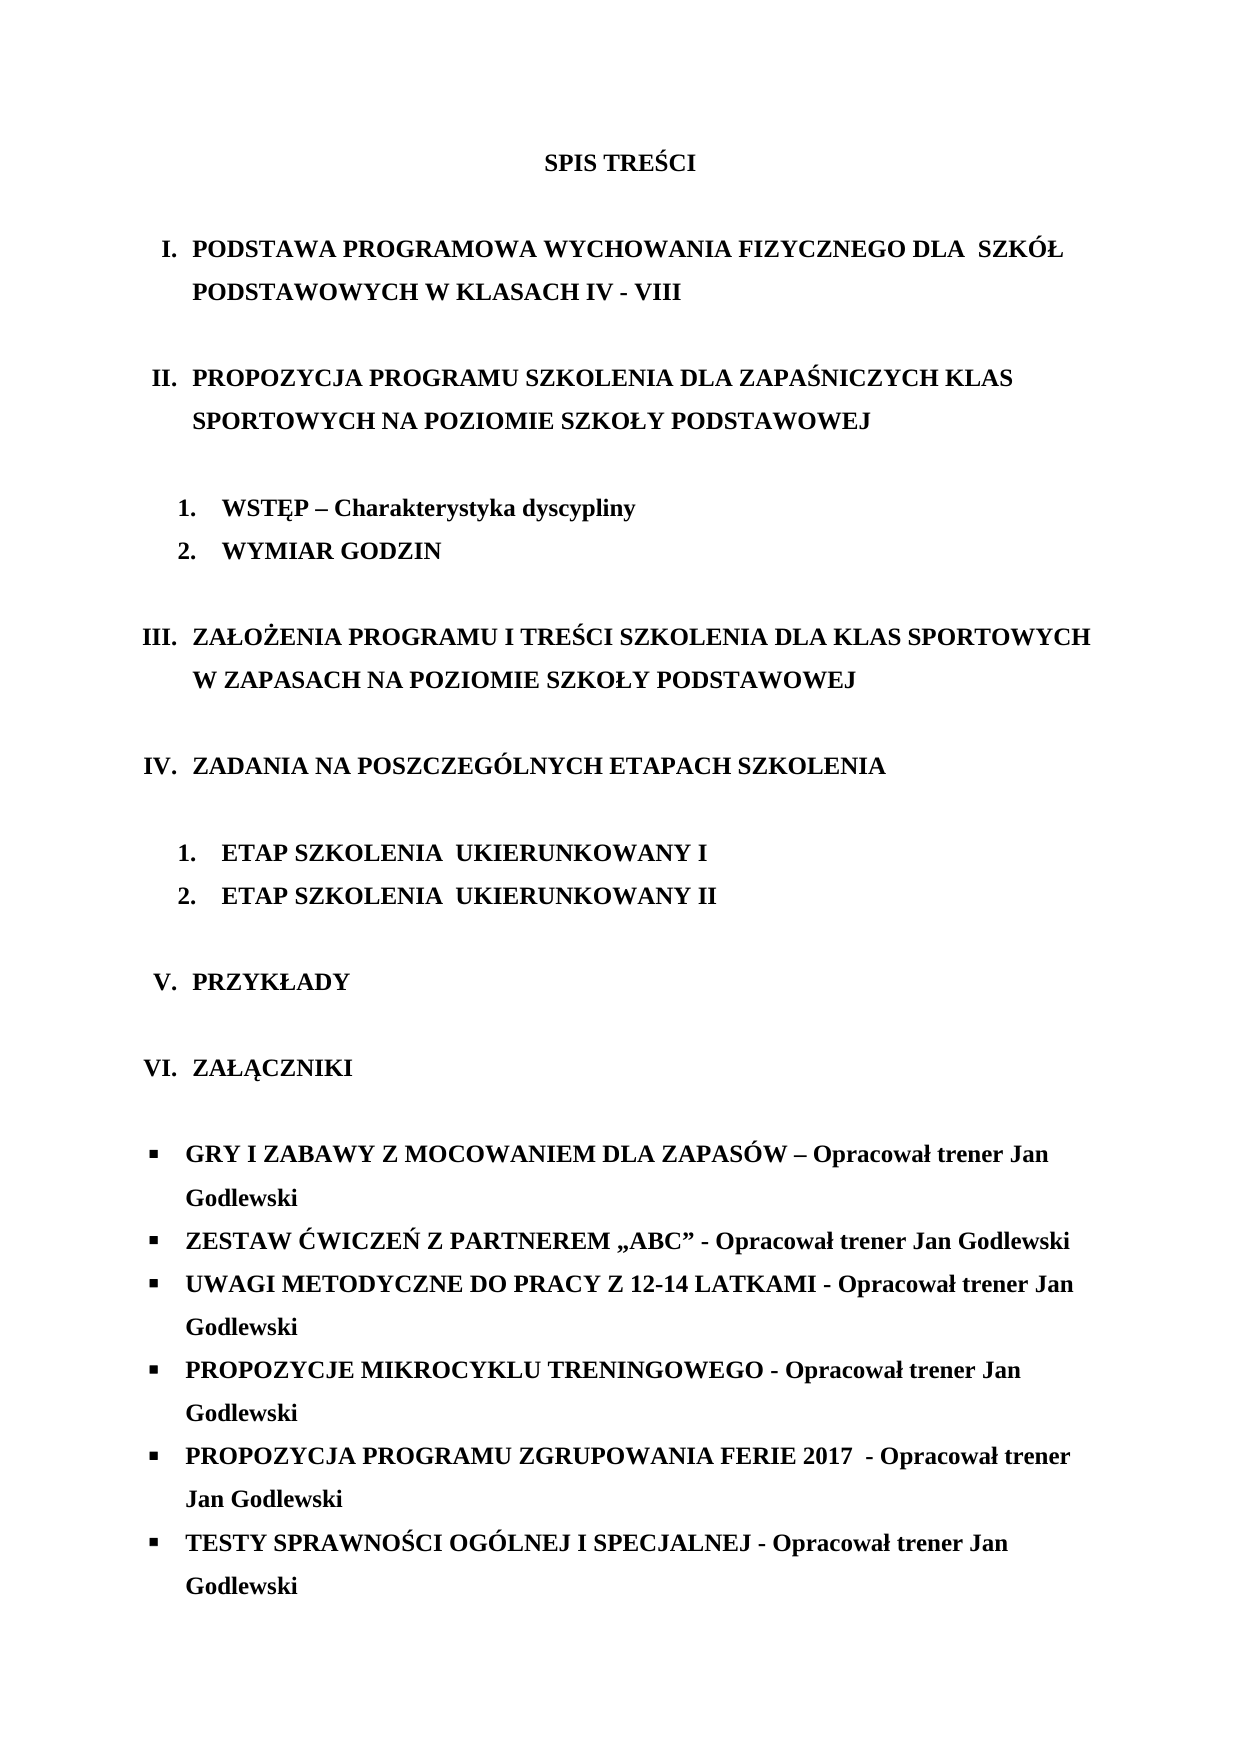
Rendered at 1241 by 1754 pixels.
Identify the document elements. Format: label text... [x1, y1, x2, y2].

list WSTĘP – Charakterystyka dyscypliny [177, 493, 1093, 521]
list WYMIAR GODZIN [177, 536, 1093, 564]
list TESTY SPRAWNOŚCI OGÓLNEJ I SPECJALNEJ - Opracował trener Jan Godlewski [148, 1528, 1093, 1599]
list PROPOZYCJA PROGRAMU ZGRUPOWANIA FERIE 2017 - Opracował trener Jan Godlewski [148, 1441, 1093, 1513]
list ZADANIA NA POSZCZEGÓLNYCH ETAPACH SZKOLENIA [177, 751, 1093, 780]
list ZAŁĄCZNIKI [177, 1053, 1093, 1082]
list PRZYKŁADY [177, 967, 1093, 996]
list PROPOZYCJA PROGRAMU SZKOLENIA DLA ZAPAŚNICZYCH KLAS SPORTOWYCH NA POZIOMIE SZKOŁY PODSTAWOWEJ [177, 363, 1093, 435]
text SPIS TREŚCI [148, 148, 1093, 176]
list ETAP SZKOLENIA UKIERUNKOWANY II [177, 881, 1093, 909]
list ZESTAW ĆWICZEŃ Z PARTNEREM „ABC” - Opracował trener Jan Godlewski [148, 1226, 1093, 1254]
list GRY I ZABAWY Z MOCOWANIEM DLA ZAPASÓW – Opracował trener Jan Godlewski [148, 1139, 1093, 1211]
list ZAŁOŻENIA PROGRAMU I TREŚCI SZKOLENIA DLA KLAS SPORTOWYCH W ZAPASACH NA POZIOMIE SZKOŁY PODSTAWOWEJ [177, 622, 1093, 694]
list PODSTAWA PROGRAMOWA WYCHOWANIA FIZYCZNEGO DLA SZKÓŁ PODSTAWOWYCH W KLASACH IV - VIII [177, 234, 1093, 306]
list UWAGI METODYCZNE DO PRACY Z 12-14 LATKAMI - Opracował trener Jan Godlewski [148, 1269, 1093, 1341]
list ETAP SZKOLENIA UKIERUNKOWANY I [177, 838, 1093, 866]
list PROPOZYCJE MIKROCYKLU TRENINGOWEGO - Opracował trener Jan Godlewski [148, 1355, 1093, 1427]
